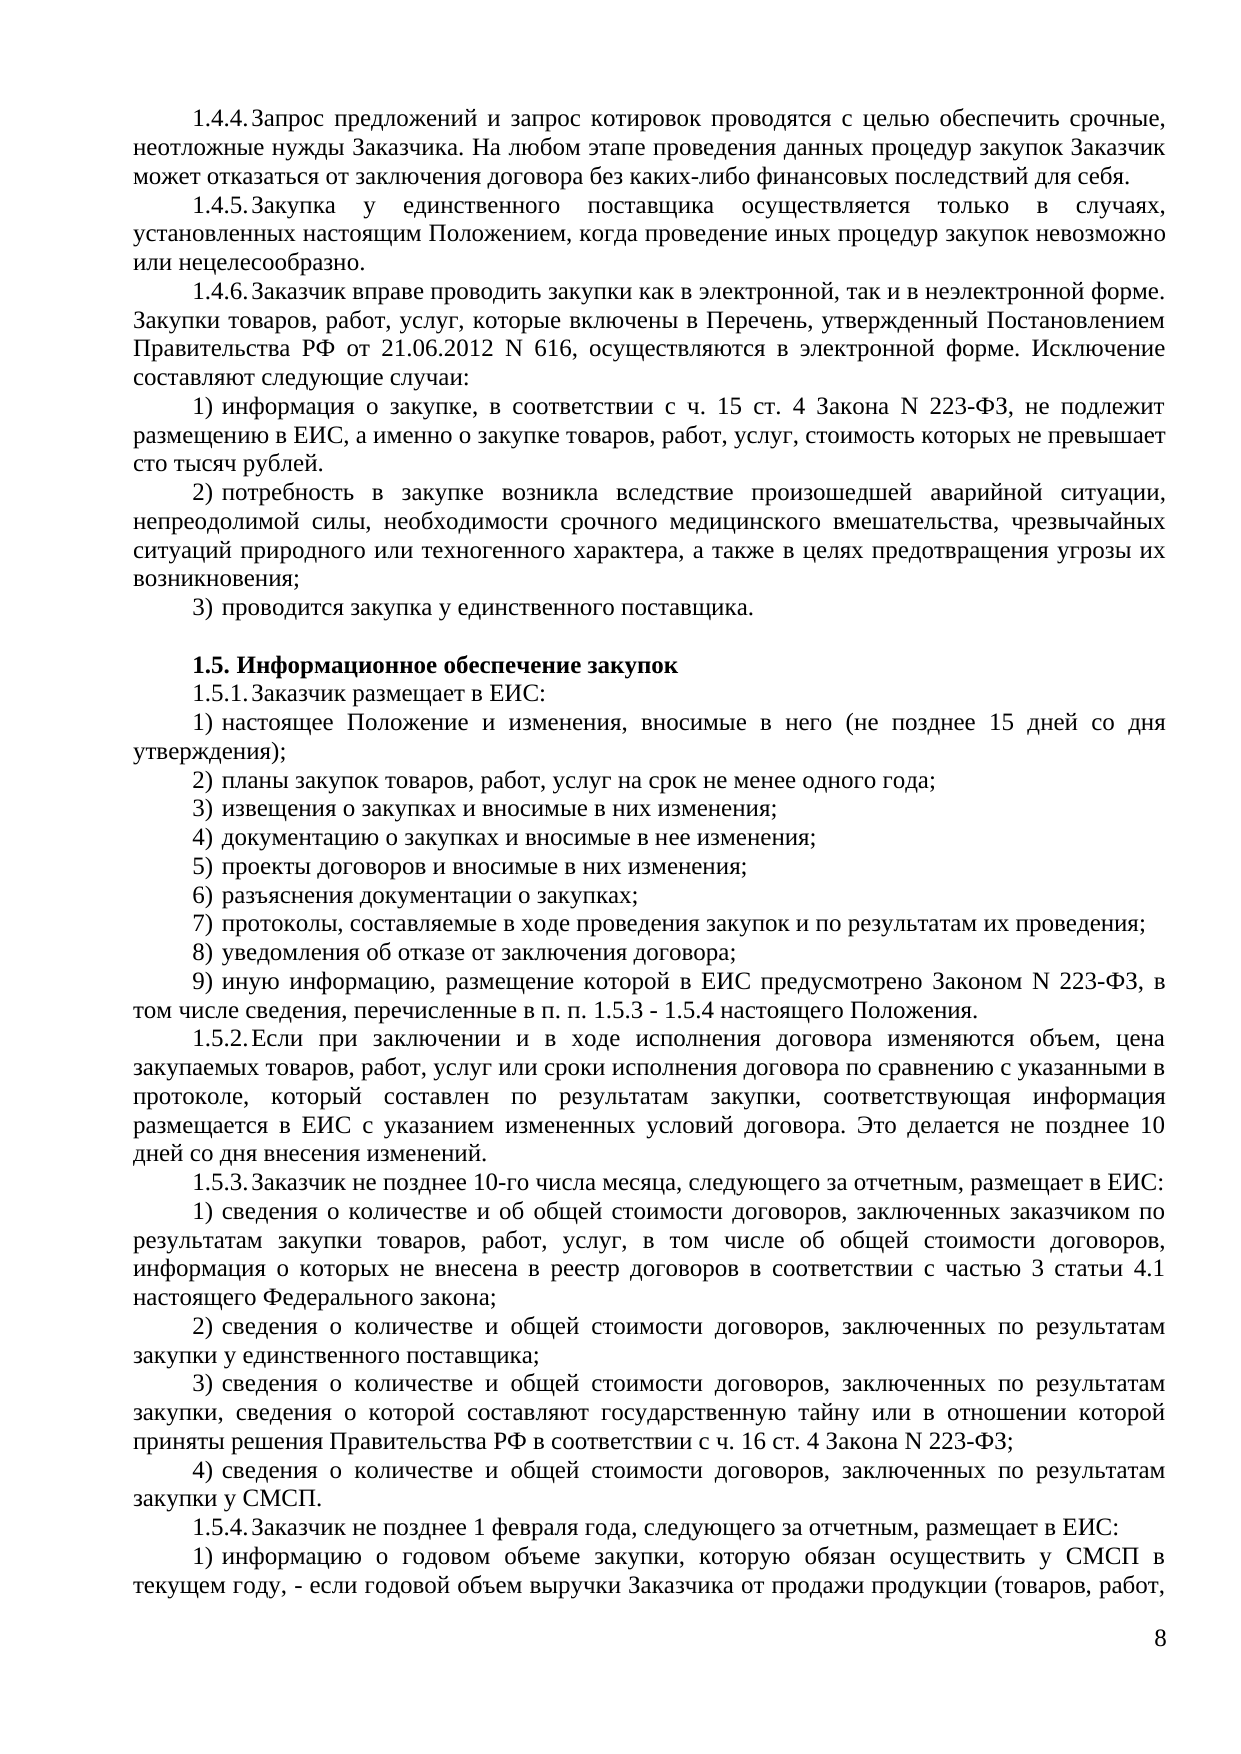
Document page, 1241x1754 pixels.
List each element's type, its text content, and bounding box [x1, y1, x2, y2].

list планы закупок товаров, работ, услуг на срок не менее одного года; [133, 765, 1167, 793]
list сведения о количестве и общей стоимости договоров, заключенных по результатам закупки у СМСП. [133, 1455, 1167, 1512]
list документацию о закупках и вносимые в нее изменения; [133, 822, 1167, 851]
list сведения о количестве и об общей стоимости договоров, заключенных заказчиком по результатам закупки товаров, работ, услуг, в том числе об общей стоимости договоров, информация о которых не внесена в реестр договоров в соответствии с частью 3 статьи 4.1 настоящего Федерального закона; [133, 1196, 1167, 1311]
list Заказчик вправе проводить закупки как в электронной, так и в неэлектронной форме. Закупки товаров, работ, услуг, которые включены в Перечень, утвержденный Постановлением Правительства РФ от 21.06.2012 N 616, осуществляются в электронной форме. Исключение составляют следующие случаи: [133, 276, 1167, 391]
list Заказчик размещает в ЕИС: [133, 678, 1167, 707]
list потребность в закупке возникла вследствие произошедшей аварийной ситуации, непреодолимой силы, необходимости срочного медицинского вмешательства, чрезвычайных ситуаций природного или техногенного характера, а также в целях предотвращения угрозы их возникновения; [133, 477, 1167, 592]
list сведения о количестве и общей стоимости договоров, заключенных по результатам закупки, сведения о которой составляют государственную тайну или в отношении которой приняты решения Правительства РФ в соответствии с ч. 16 ст. 4 Закона N 223-ФЗ; [133, 1368, 1167, 1455]
list Если при заключении и в ходе исполнения договора изменяются объем, цена закупаемых товаров, работ, услуг или сроки исполнения договора по сравнению с указанными в протоколе, который составлен по результатам закупки, соответствующая информация размещается в ЕИС с указанием измененных условий договора. Это делается не позднее 10 дней со дня внесения изменений. [133, 1023, 1167, 1167]
list разъяснения документации о закупках; [133, 880, 1167, 908]
list Информационное обеспечение закупок [133, 650, 1167, 678]
list уведомления об отказе от заключения договора; [133, 937, 1167, 966]
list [133, 1541, 1167, 1598]
list проводится закупка у единственного поставщика. [133, 592, 1167, 621]
list иную информацию, размещение которой в ЕИС предусмотрено Законом N 223-ФЗ, в том числе сведения, перечисленные в п. п. 1.5.3 - 1.5.4 настоящего Положения. [133, 966, 1167, 1023]
list настоящее Положение и изменения, вносимые в него (не позднее 15 дней со дня утверждения); [133, 707, 1167, 765]
list протоколы, составляемые в ходе проведения закупок и по результатам их проведения; [133, 908, 1167, 937]
list Заказчик не позднее 1 февраля года, следующего за отчетным, размещает в ЕИС: [133, 1512, 1167, 1541]
list Запрос предложений и запрос котировок проводятся с целью обеспечить срочные, неотложные нужды Заказчика. На любом этапе проведения данных процедур закупок Заказчик может отказаться от заключения договора без каких-либо финансовых последствий для себя. [133, 103, 1167, 190]
list Заказчик не позднее 10-го числа месяца, следующего за отчетным, размещает в ЕИС: [133, 1167, 1167, 1196]
list проекты договоров и вносимые в них изменения; [133, 851, 1167, 880]
list сведения о количестве и общей стоимости договоров, заключенных по результатам закупки у единственного поставщика; [133, 1311, 1167, 1368]
list информация о закупке, в соответствии с ч. 15 ст. 4 Закона N 223-ФЗ, не подлежит размещению в ЕИС, а именно о закупке товаров, работ, услуг, стоимость которых не превышает сто тысяч рублей. [133, 391, 1167, 477]
list Закупка у единственного поставщика осуществляется только в случаях, установленных настоящим Положением, когда проведение иных процедур закупок невозможно или нецелесообразно. [133, 190, 1167, 276]
list извещения о закупках и вносимые в них изменения; [133, 793, 1167, 822]
